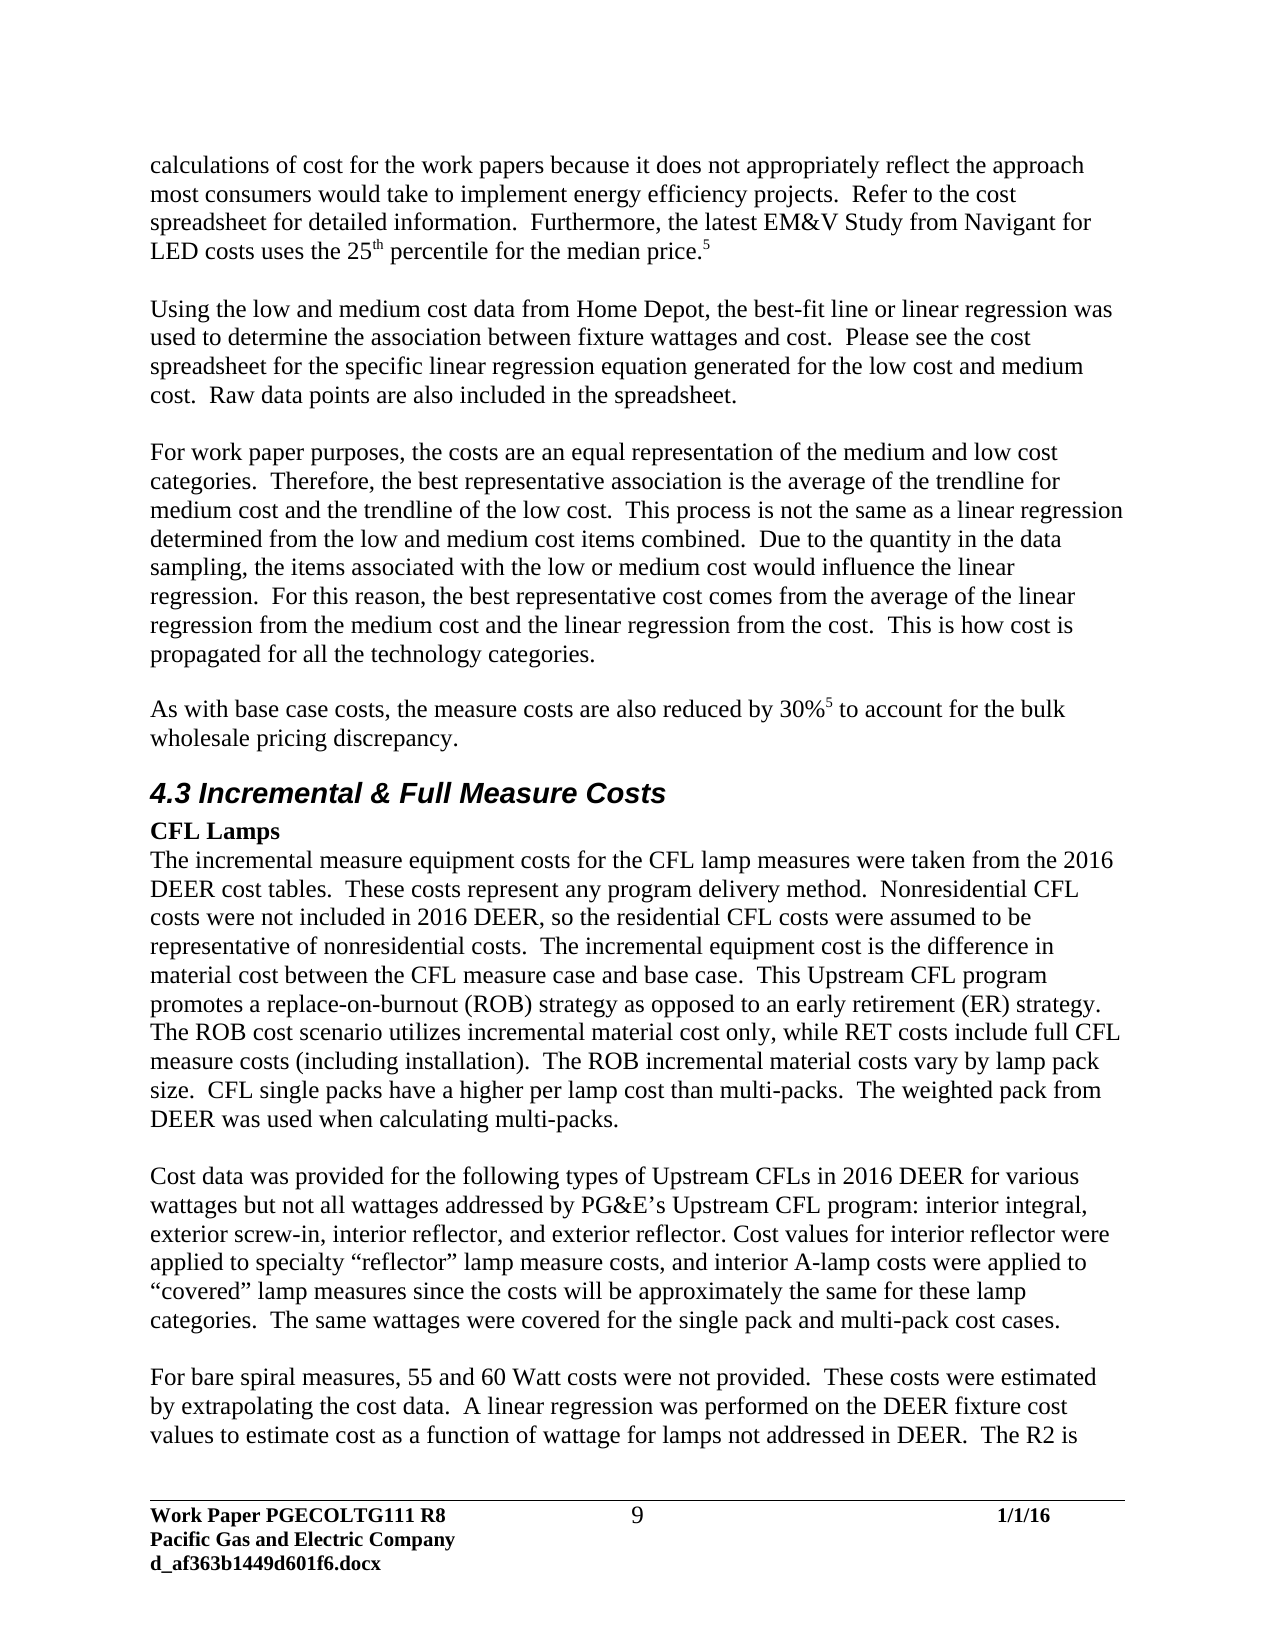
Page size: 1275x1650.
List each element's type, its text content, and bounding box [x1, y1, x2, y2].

text CFL Lamps [150, 816, 1125, 845]
text Using the low and medium cost data from Home Depot, the best-fit line or linear regression was used to determine the association between fixture wattages and cost. Please see the cost spreadsheet for the specific linear regression equation generated for the low cost and medium cost. Raw data points are also included in the spreadsheet. [150, 294, 1125, 409]
text Cost data was provided for the following types of Upstream CFLs in 2016 DEER for various wattages but not all wattages addressed by PG&E’s Upstream CFL program: interior integral, exterior screw-in, interior reflector, and exterior reflector. Cost values for interior reflector were applied to specialty “reflector” lamp measure costs, and interior A-lamp costs were applied to “covered” lamp measures since the costs will be approximately the same for these lamp categories. The same wattages were covered for the single pack and multi-pack cost cases. [150, 1161, 1125, 1334]
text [150, 1362, 1125, 1449]
subtitle 4.3 Incremental & Full Measure Costs [150, 776, 1125, 810]
text As with base case costs, the measure costs are also reduced by 30%5 to account for the bulk wholesale pricing discrepancy. [150, 694, 1125, 751]
text For work paper purposes, the costs are an equal representation of the medium and low cost categories. Therefore, the best representative association is the average of the trendline for medium cost and the trendline of the low cost. This process is not the same as a linear regression determined from the low and medium cost items combined. Due to the quantity in the data sampling, the items associated with the low or medium cost would influence the linear regression. For this reason, the best representative cost comes from the average of the linear regression from the medium cost and the linear regression from the cost. This is how cost is propagated for all the technology categories. [150, 437, 1125, 667]
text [150, 150, 1125, 265]
text The incremental measure equipment costs for the CFL lamp measures were taken from the 2016 DEER cost tables. These costs represent any program delivery method. Nonresidential CFL costs were not included in 2016 DEER, so the residential CFL costs were assumed to be representative of nonresidential costs. The incremental equipment cost is the difference in material cost between the CFL measure case and base case. This Upstream CFL program promotes a replace-on-burnout (ROB) strategy as opposed to an early retirement (ER) strategy. The ROB cost scenario utilizes incremental material cost only, while RET costs include full CFL measure costs (including installation). The ROB incremental material costs vary by lamp pack size. CFL single packs have a higher per lamp cost than multi-packs. The weighted pack from DEER was used when calculating multi-packs. [150, 845, 1125, 1132]
